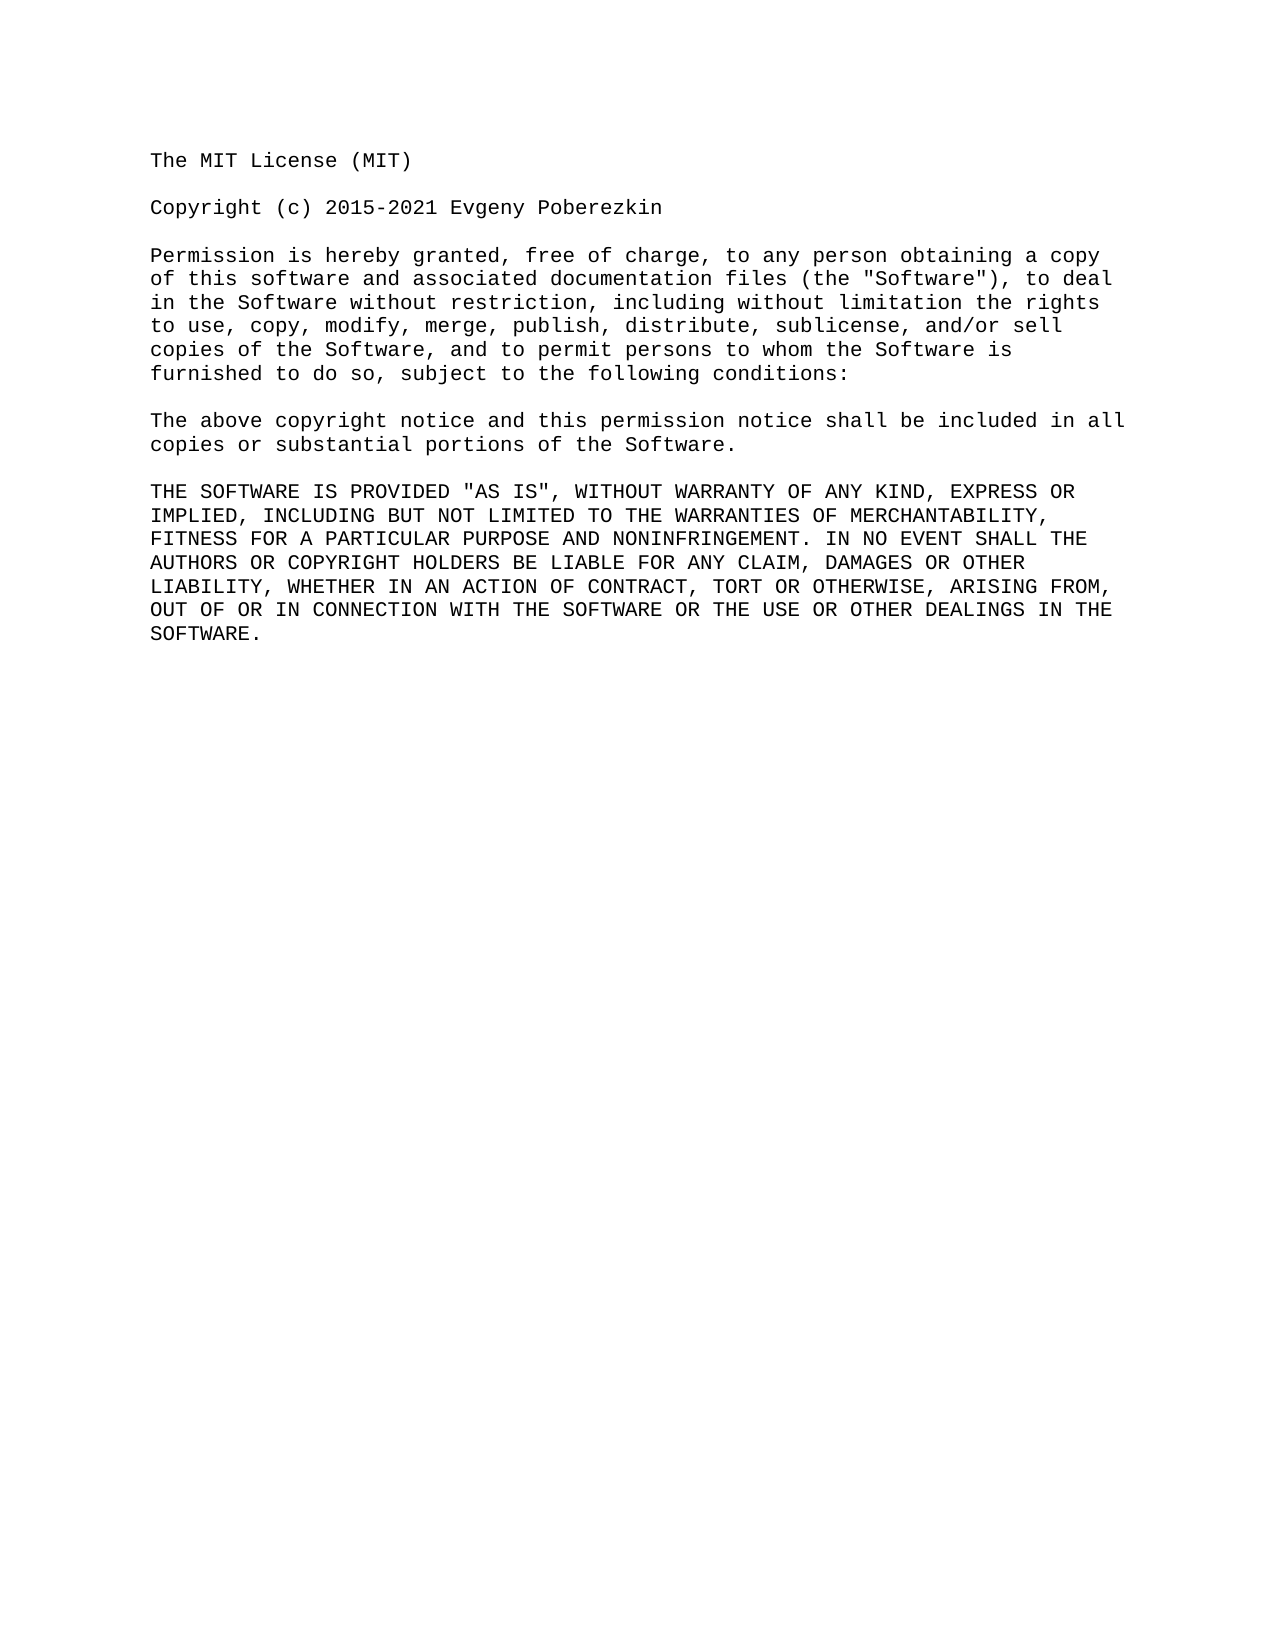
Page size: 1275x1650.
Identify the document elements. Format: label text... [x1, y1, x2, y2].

text FITNESS FOR A PARTICULAR PURPOSE AND NONINFRINGEMENT. IN NO EVENT SHALL THE [150, 528, 1125, 552]
text The MIT License (MIT) [150, 150, 1125, 174]
text OUT OF OR IN CONNECTION WITH THE SOFTWARE OR THE USE OR OTHER DEALINGS IN THE [150, 599, 1125, 623]
text THE SOFTWARE IS PROVIDED "AS IS", WITHOUT WARRANTY OF ANY KIND, EXPRESS OR [150, 481, 1125, 505]
text Permission is hereby granted, free of charge, to any person obtaining a copy [150, 244, 1125, 268]
text copies of the Software, and to permit persons to whom the Software is [150, 339, 1125, 363]
text of this software and associated documentation files (the "Software"), to deal [150, 268, 1125, 292]
text in the Software without restriction, including without limitation the rights [150, 292, 1125, 316]
text Copyright (c) 2015-2021 Evgeny Poberezkin [150, 197, 1125, 221]
text to use, copy, modify, merge, publish, distribute, sublicense, and/or sell [150, 316, 1125, 339]
text IMPLIED, INCLUDING BUT NOT LIMITED TO THE WARRANTIES OF MERCHANTABILITY, [150, 505, 1125, 528]
text copies or substantial portions of the Software. [150, 434, 1125, 457]
text AUTHORS OR COPYRIGHT HOLDERS BE LIABLE FOR ANY CLAIM, DAMAGES OR OTHER [150, 552, 1125, 576]
text The above copyright notice and this permission notice shall be included in all [150, 410, 1125, 434]
text furnished to do so, subject to the following conditions: [150, 363, 1125, 386]
text SOFTWARE. [150, 623, 1125, 647]
text LIABILITY, WHETHER IN AN ACTION OF CONTRACT, TORT OR OTHERWISE, ARISING FROM, [150, 576, 1125, 599]
